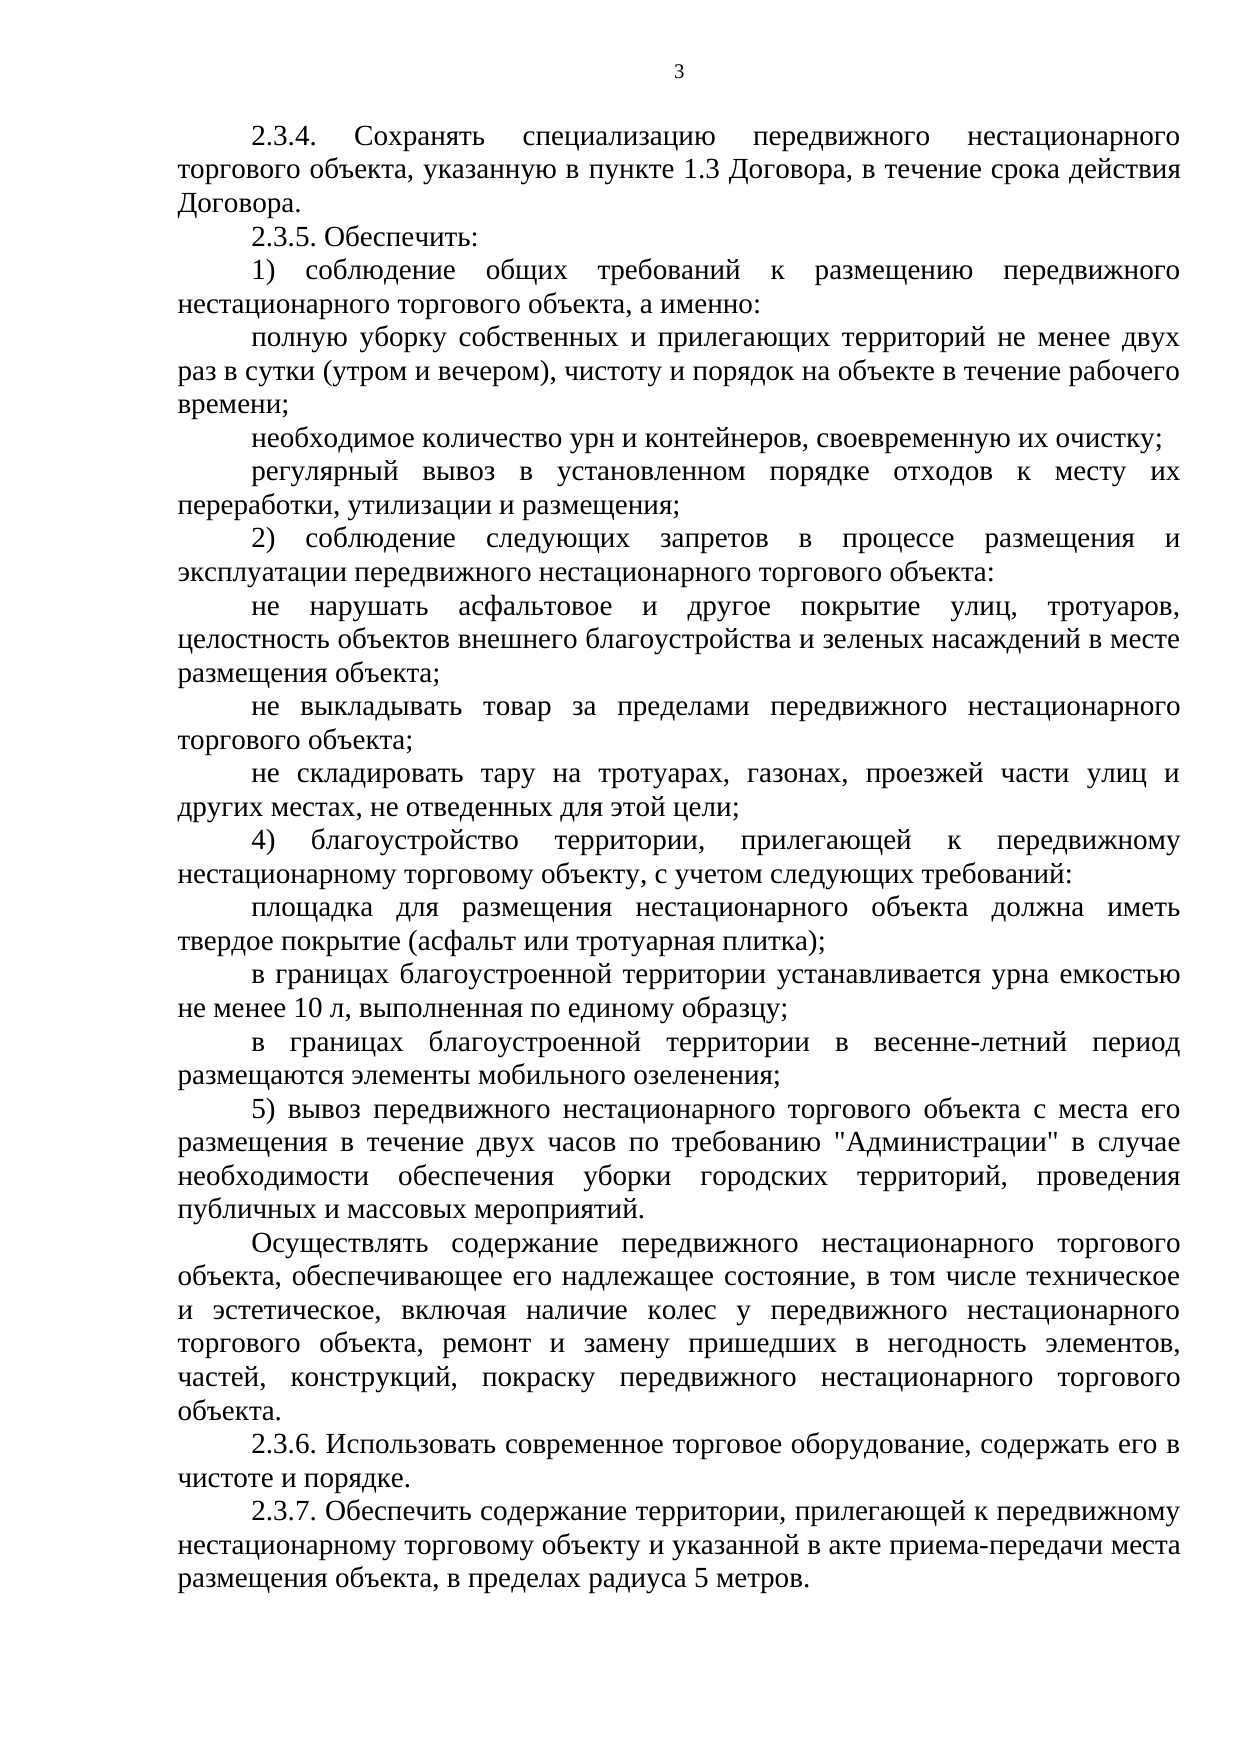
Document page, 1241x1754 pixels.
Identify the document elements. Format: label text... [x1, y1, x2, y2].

text 1) соблюдение общих требований к размещению передвижного нестационарного торгового объекта, а именно: [177, 252, 1181, 319]
text в границах благоустроенной территории устанавливается урна емкостью не менее 10 л, выполненная по единому образцу; [177, 957, 1181, 1024]
text 2.3.5. Обеспечить: [177, 219, 1181, 252]
text не складировать тару на тротуарах, газонах, проезжей части улиц и других местах, не отведенных для этой цели; [177, 755, 1181, 822]
text 4) благоустройство территории, прилегающей к передвижному нестационарному торговому объекту, с учетом следующих требований: [177, 822, 1181, 889]
text регулярный вывоз в установленном порядке отходов к месту их переработки, утилизации и размещения; [177, 453, 1181, 521]
text площадка для размещения нестационарного объекта должна иметь твердое покрытие (асфальт или тротуарная плитка); [177, 889, 1181, 957]
text в границах благоустроенной территории в весенне-летний период размещаются элементы мобильного озеленения; [177, 1024, 1181, 1091]
text не нарушать асфальтовое и другое покрытие улиц, тротуаров, целостность объектов внешнего благоустройства и зеленых насаждений в месте размещения объекта; [177, 588, 1181, 688]
text полную уборку собственных и прилегающих территорий не менее двух раз в сутки (утром и вечером), чистоту и порядок на объекте в течение рабочего времени; [177, 319, 1181, 420]
text 2.3.7. Обеспечить содержание территории, прилегающей к передвижному нестационарному торговому объекту и указанной в акте приема-передачи места размещения объекта, в пределах радиуса 5 метров. [177, 1493, 1181, 1594]
text 2) соблюдение следующих запретов в процессе размещения и эксплуатации передвижного нестационарного торгового объекта: [177, 521, 1181, 588]
text Осуществлять содержание передвижного нестационарного торгового объекта, обеспечивающее его надлежащее состояние, в том числе техническое и эстетическое, включая наличие колес у передвижного нестационарного торгового объекта, ремонт и замену пришедших в негодность элементов, частей, конструкций, покраску передвижного нестационарного торгового объекта. [177, 1225, 1181, 1426]
text 2.3.6. Использовать современное торговое оборудование, содержать его в чистоте и порядке. [177, 1426, 1181, 1493]
text не выкладывать товар за пределами передвижного нестационарного торгового объекта; [177, 688, 1181, 755]
text 5) вывоз передвижного нестационарного торгового объекта с места его размещения в течение двух часов по требованию "Администрации" в случае необходимости обеспечения уборки городских территорий, проведения публичных и массовых мероприятий. [177, 1091, 1181, 1225]
text необходимое количество урн и контейнеров, своевременную их очистку; [177, 420, 1181, 453]
text 2.3.4. Сохранять специализацию передвижного нестационарного торгового объекта, указанную в пункте 1.3 Договора, в течение срока действия Договора. [177, 118, 1181, 219]
